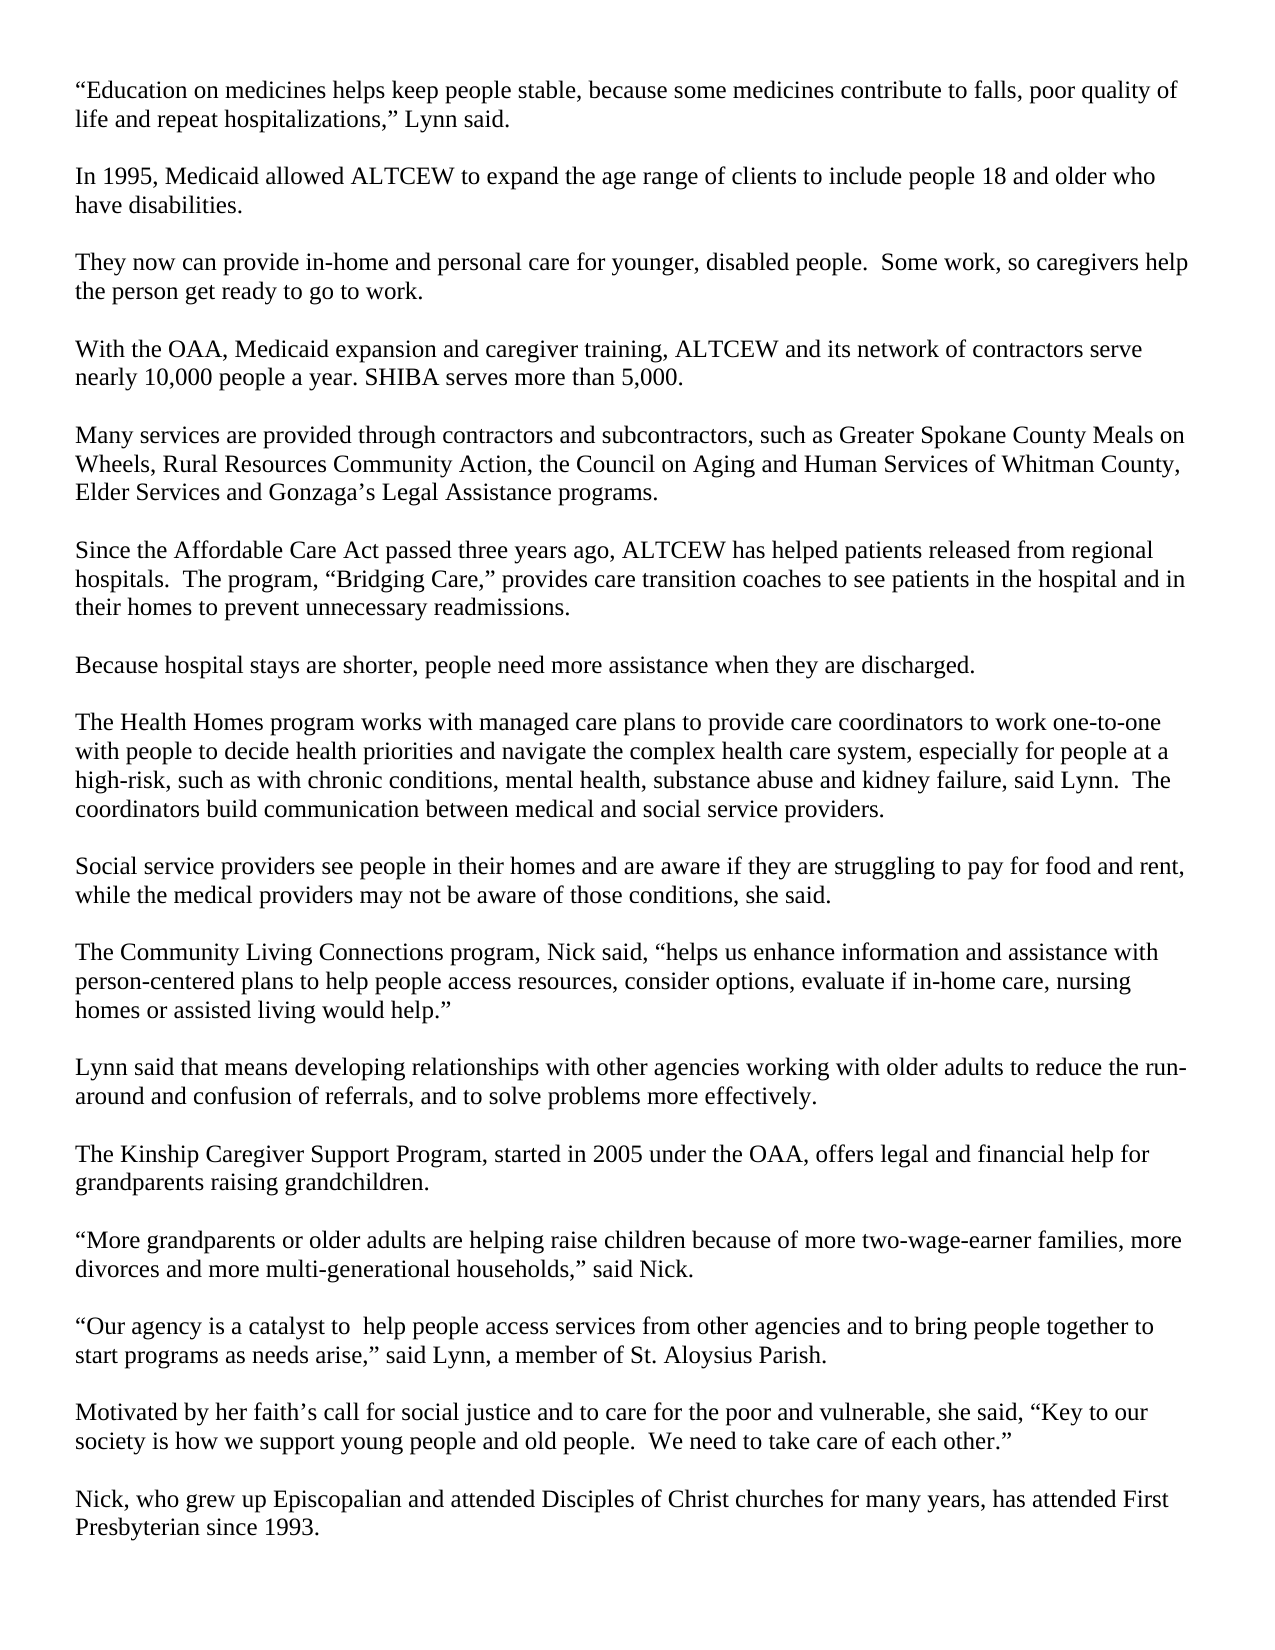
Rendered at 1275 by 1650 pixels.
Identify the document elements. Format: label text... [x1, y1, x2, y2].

text Lynn said that means developing relationships with other agencies working with older adults to reduce the run-around and confusion of referrals, and to solve problems more effectively. [75, 1052, 1200, 1110]
text The Health Homes program works with managed care plans to provide care coordinators to work one-to-one with people to decide health priorities and navigate the complex health care system, especially for people at a high-risk, such as with chronic conditions, mental health, substance abuse and kidney failure, said Lynn. The coordinators build communication between medical and social service providers. [75, 707, 1200, 822]
text Motivated by her faith’s call for social justice and to care for the poor and vulnerable, she said, “Key to our society is how we support young people and old people. We need to take care of each other.” [75, 1397, 1200, 1455]
text With the OAA, Medicaid expansion and caregiver training, ALTCEW and its network of contractors serve nearly 10,000 people a year. SHIBA serves more than 5,000. [75, 334, 1200, 391]
text “Education on medicines helps keep people stable, because some medicines contribute to falls, poor quality of life and repeat hospitalizations,” Lynn said. [75, 75, 1200, 132]
text Since the Affordable Care Act passed three years ago, ALTCEW has helped patients released from regional hospitals. The program, “Bridging Care,” provides care transition coaches to see patients in the hospital and in their homes to prevent unnecessary readmissions. [75, 535, 1200, 621]
text The Kinship Caregiver Support Program, started in 2005 under the OAA, offers legal and financial help for grandparents raising grandchildren. [75, 1139, 1200, 1196]
text Nick, who grew up Episcopalian and attended Disciples of Christ churches for many years, has attended First Presbyterian since 1993. [75, 1484, 1200, 1541]
text Many services are provided through contractors and subcontractors, such as Greater Spokane County Meals on Wheels, Rural Resources Community Action, the Council on Aging and Human Services of Whitman County, Elder Services and Gonzaga’s Legal Assistance programs. [75, 420, 1200, 506]
text “More grandparents or older adults are helping raise children because of more two-wage-earner families, more divorces and more multi-generational households,” said Nick. [75, 1225, 1200, 1282]
text The Community Living Connections program, Nick said, “helps us enhance information and assistance with person-centered plans to help people access resources, consider options, evaluate if in-home care, nursing homes or assisted living would help.” [75, 937, 1200, 1024]
text Social service providers see people in their homes and are aware if they are struggling to pay for food and rent, while the medical providers may not be aware of those conditions, she said. [75, 851, 1200, 909]
text “Our agency is a catalyst to help people access services from other agencies and to bring people together to start programs as needs arise,” said Lynn, a member of St. Aloysius Parish. [75, 1311, 1200, 1369]
text They now can provide in-home and personal care for younger, disabled people. Some work, so caregivers help the person get ready to go to work. [75, 247, 1200, 305]
text In 1995, Medicaid allowed ALTCEW to expand the age range of clients to include people 18 and older who have disabilities. [75, 161, 1200, 219]
text Because hospital stays are shorter, people need more assistance when they are discharged. [75, 650, 1200, 679]
